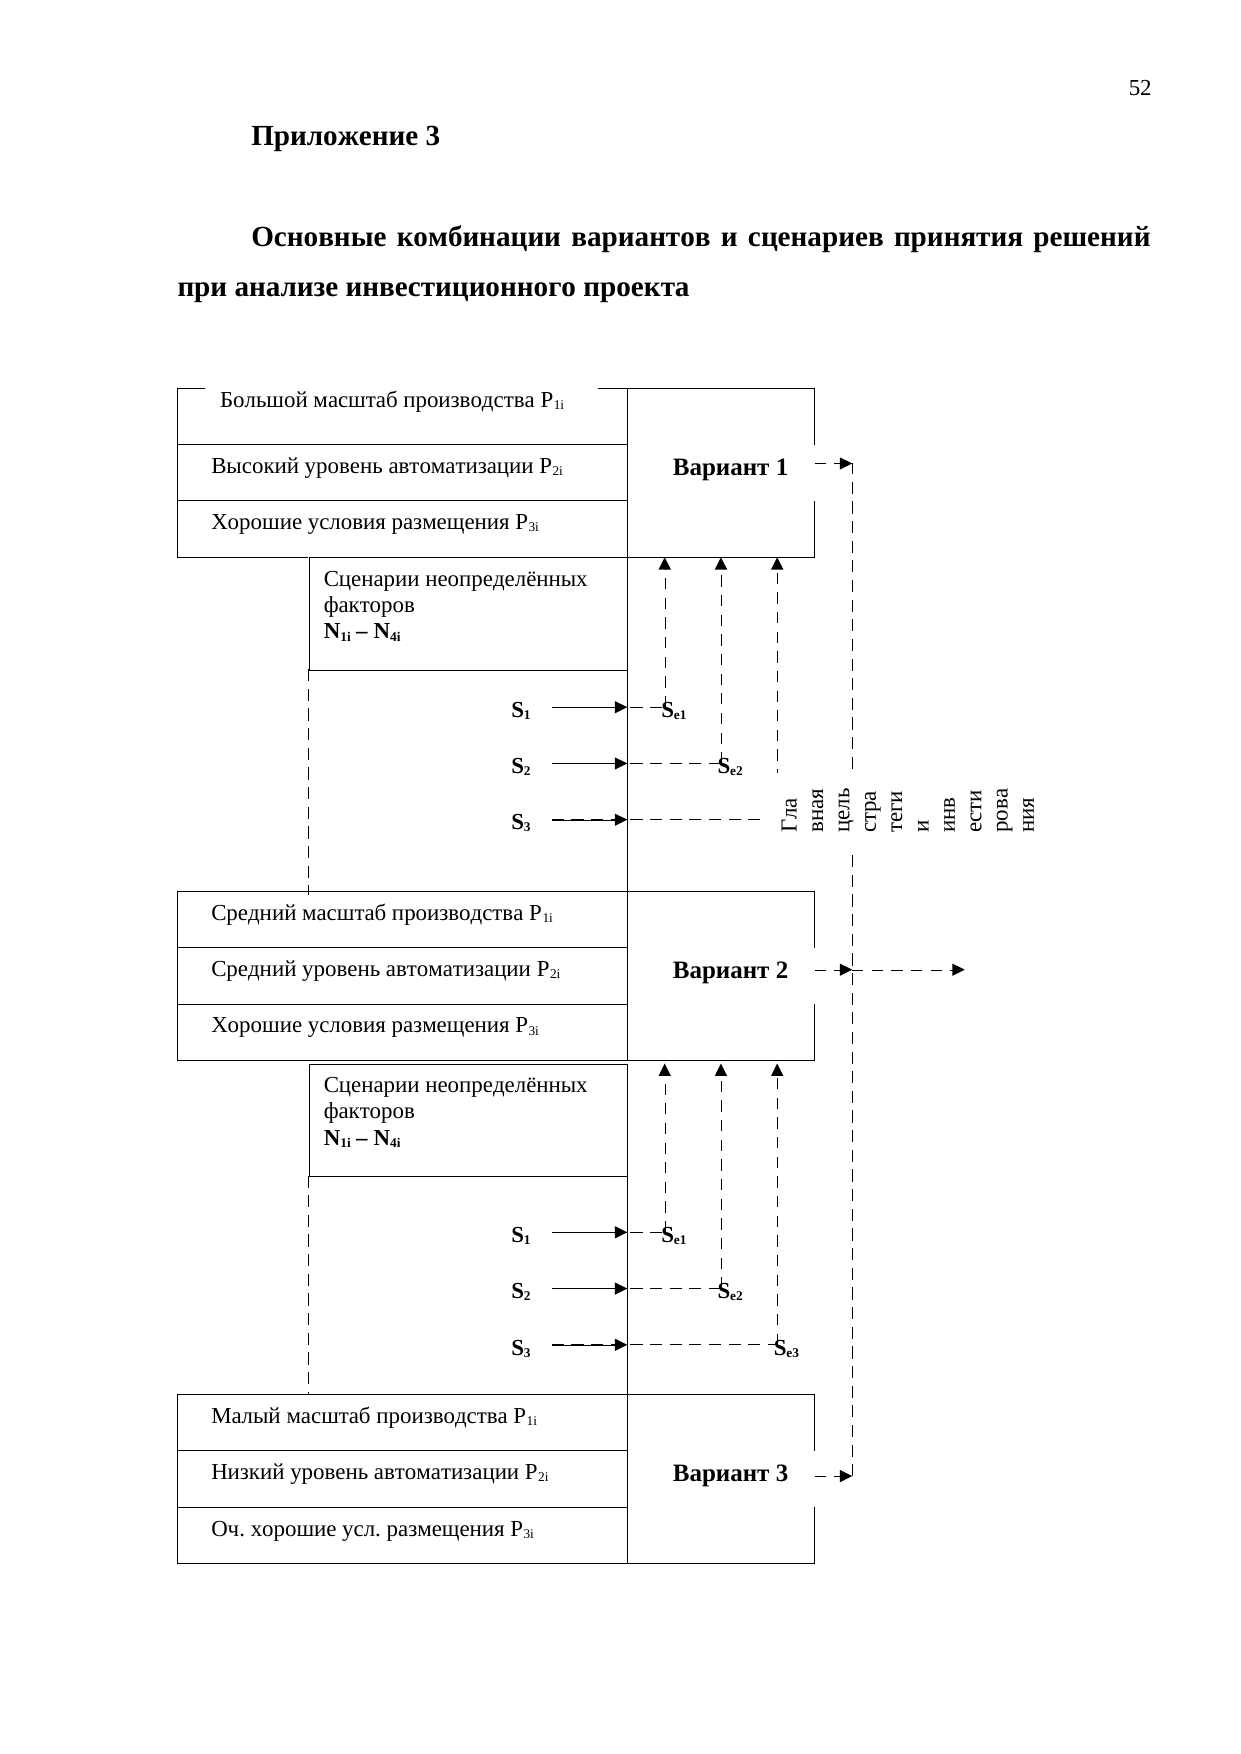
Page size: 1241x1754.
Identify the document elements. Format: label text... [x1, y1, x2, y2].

text Основные комбинации вариантов и сценариев принятия решений при анализе инвестиционного проекта [177, 219, 1152, 303]
text Приложение 3 [177, 118, 1152, 152]
